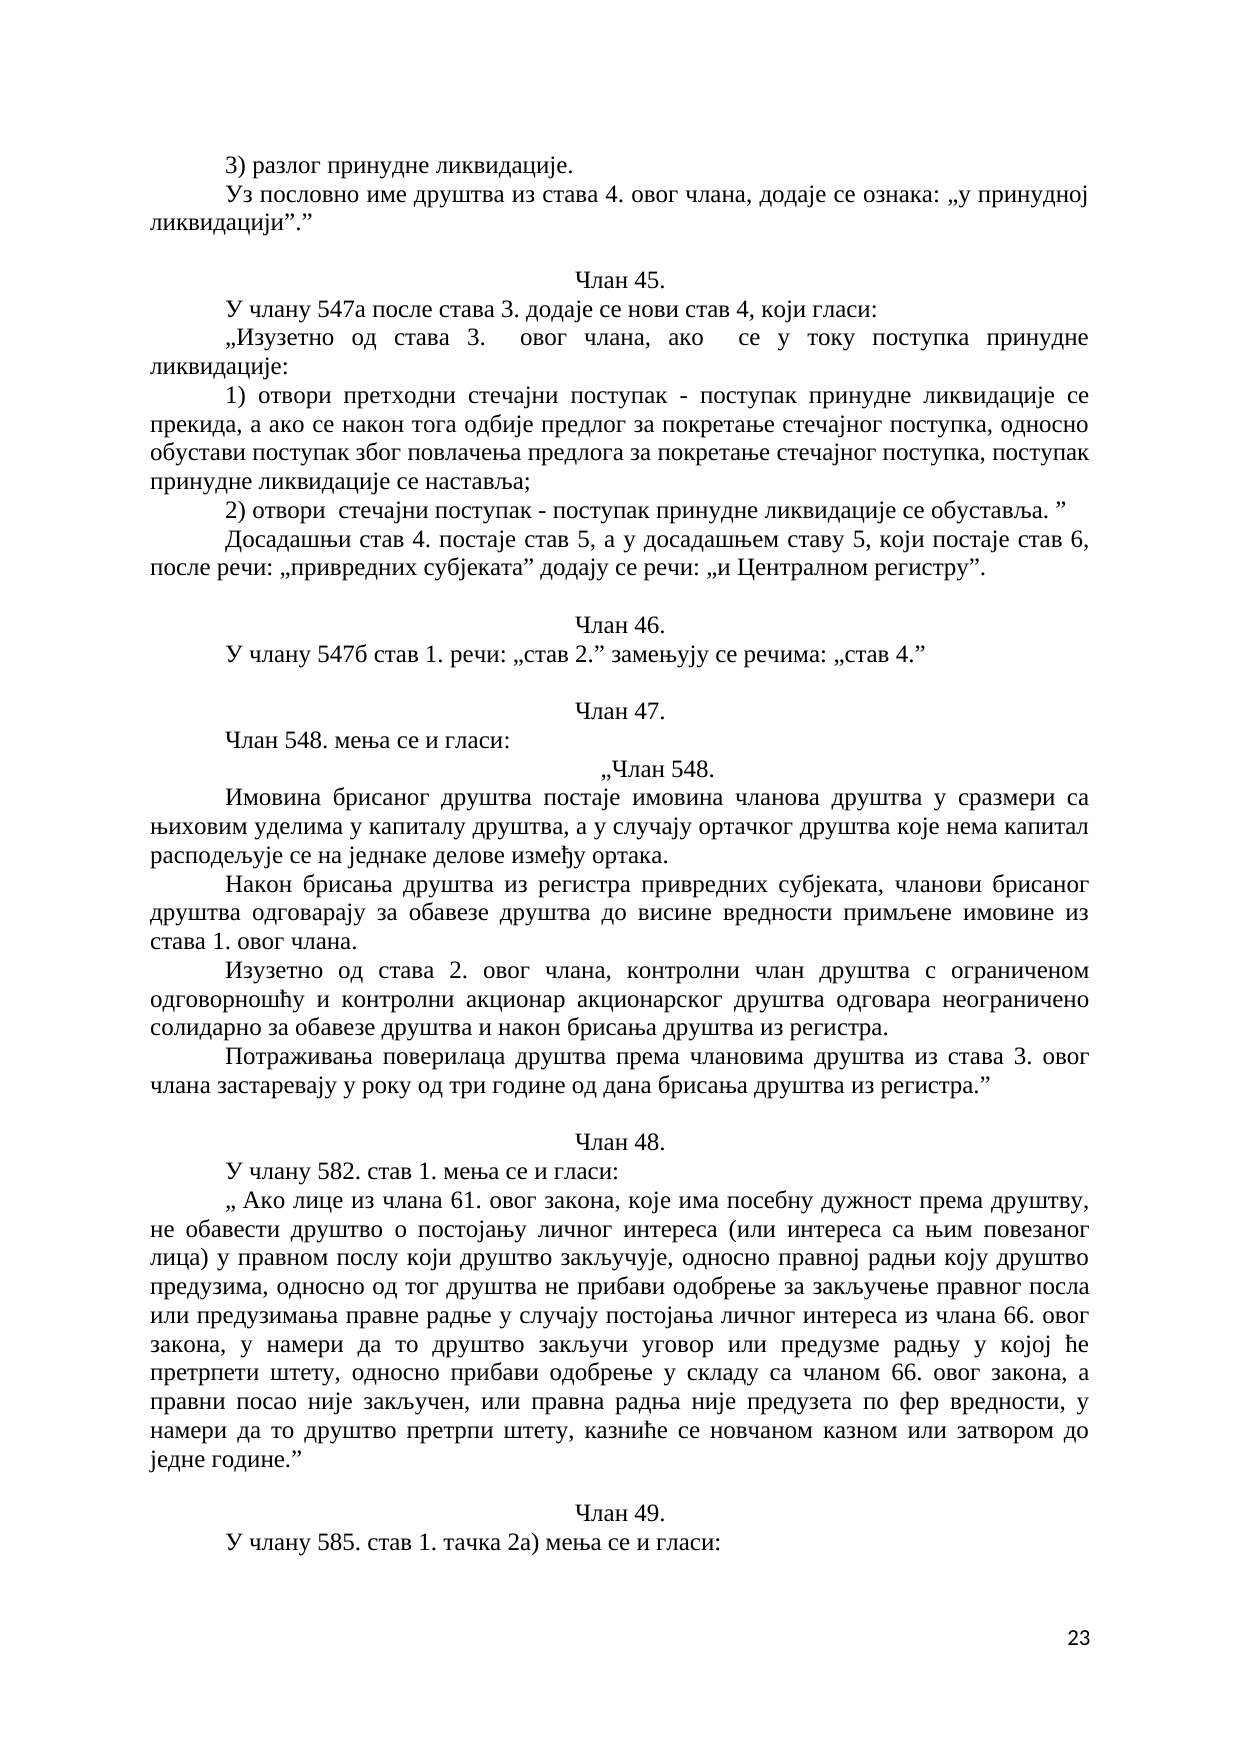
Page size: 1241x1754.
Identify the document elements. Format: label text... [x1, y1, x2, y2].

text „Члан 548. [150, 754, 1090, 782]
text Имовина брисаног друштва постаје имовина чланова друштва у сразмери са њиховим уделима у капиталу друштва, а у случају ортачког друштва које нема капитал расподељује се на једнаке делове између ортака. [150, 782, 1090, 869]
text У члану 585. став 1. тачка 2а) мења се и гласи: [150, 1527, 1090, 1555]
text Досадашњи став 4. постаје став 5, а у досадашњем ставу 5, који постаје став 6, после речи: „привредних субјеката” додају се речи: „и Централном регистру”. [150, 524, 1090, 581]
text 3) разлог принудне ликвидације. [150, 150, 1090, 179]
text 1) отвори претходни стечајни поступак - поступак принудне ликвидације се прекида, а ако се након тога одбије предлог за покретање стечајног поступка, односно обустави поступак због повлачења предлога за покретање стечајног поступка, поступак принудне ликвидације се наставља; [150, 380, 1090, 495]
text У члану 547а после става 3. додаје се нови став 4, који гласи: [150, 294, 1090, 322]
text Члан 46. [150, 610, 1090, 639]
text У члану 582. став 1. мења се и гласи: [150, 1156, 1090, 1185]
text Члан 49. [150, 1498, 1090, 1527]
text Потраживања поверилаца друштва према члановима друштва из става 3. овог члана застаревају у року од три године од дана брисања друштва из регистра.ˮ [150, 1041, 1090, 1099]
text Након брисања друштва из регистра привредних субјеката, чланови брисаног друштва одговарају за обавезе друштва до висине вредности примљене имовине из става 1. овог члана. [150, 869, 1090, 955]
text „ Aко лице из члана 61. овог закона, које има посебну дужност према друштву, не обавести друштво о постојању личног интереса (или интереса са њим повезаног лица) у правном послу који друштво закључује, односно правној радњи коју друштво предузима, односно од тог друштва не прибави одобрење за закључeње правног посла или предузимања правне радње у случају постојања личног интереса из члана 66. овог закона, у намери да то друштво закључи уговор или предузме радњу у којој ће претрпети штету, односно прибави одобрење у складу са чланом 66. овог закона, а правни посао није закључен, или правна радња није предузета по фер вредности, у намери да то друштво претрпи штету, казниће се новчаном казном или затвором до једне године.ˮ [150, 1185, 1090, 1472]
text Уз пословно име друштва из става 4. овог члана, додаје се ознака: „у принудној ликвидацијиˮ.” [150, 179, 1090, 236]
text У члану 547б став 1. речи: „став 2.ˮ замењују се речима: „став 4.ˮ [150, 639, 1090, 667]
text Изузетно од става 2. овог члана, контролни члан друштва с ограниченом одговорношћу и контролни акционар акционарског друштва одговара неограничено солидарно за обавезе друштва и након брисања друштва из регистра. [150, 955, 1090, 1041]
text Члан 45. [150, 265, 1090, 294]
text „Изузетно од става 3. овог члана, ако се у току поступка принудне ликвидације: [150, 322, 1090, 380]
text Члан 548. мења се и гласи: [150, 725, 1090, 754]
text 2) отвори стечајни поступак - поступак принудне ликвидације се обуставља. ” [150, 495, 1090, 524]
text Члан 48. [150, 1127, 1090, 1156]
text Члан 47. [150, 696, 1090, 725]
